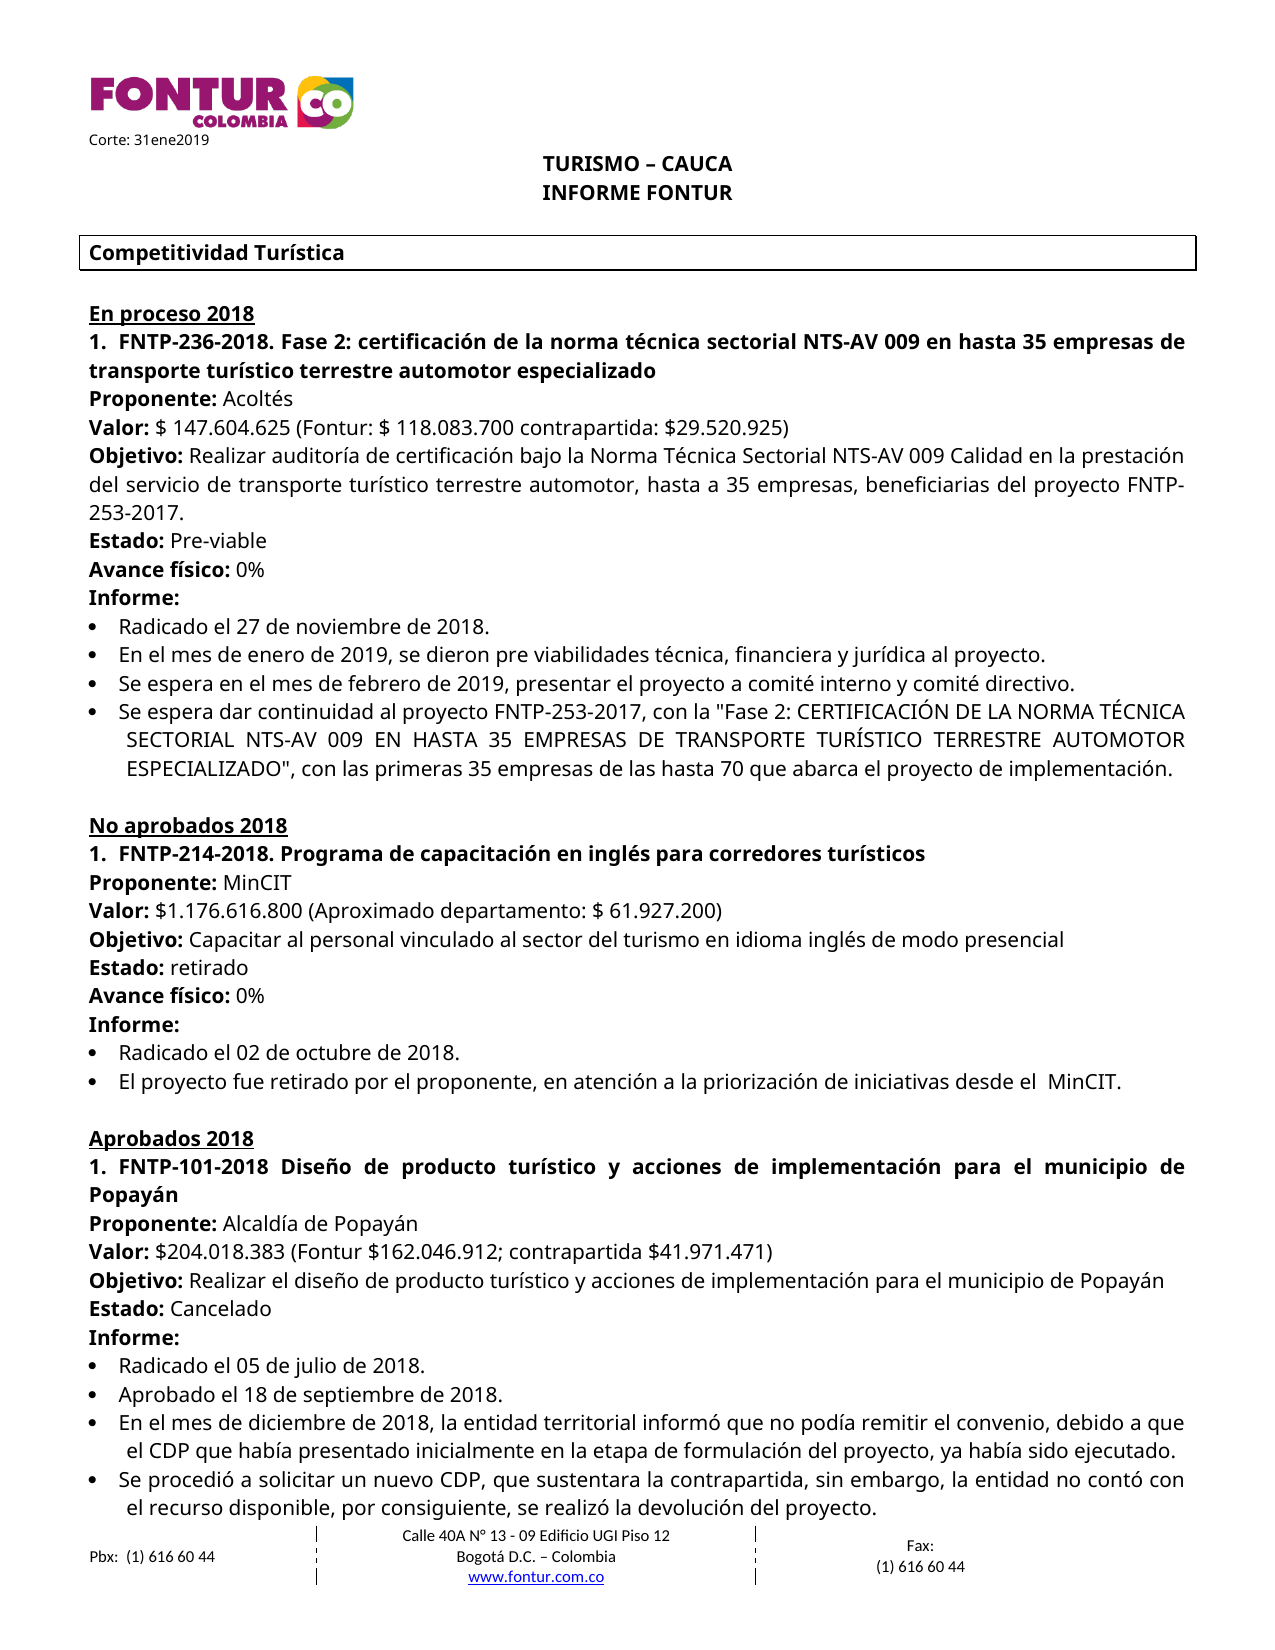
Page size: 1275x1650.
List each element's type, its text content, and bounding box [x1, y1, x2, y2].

text Informe: [89, 583, 1186, 612]
text Estado: Pre-viable [89, 527, 1186, 555]
text Objetivo: Capacitar al personal vinculado al sector del turismo en idioma inglés de modo presencial [89, 925, 1186, 953]
text INFORME FONTUR [89, 178, 1186, 206]
list Aprobado el 18 de septiembre de 2018. [89, 1380, 1186, 1408]
list FNTP-236-2018. Fase 2: certificación de la norma técnica sectorial NTS-AV 009 en hasta 35 empresas de transporte turístico terrestre automotor especializado [89, 327, 1186, 384]
list FNTP-214-2018. Programa de capacitación en inglés para corredores turísticos [89, 839, 1186, 868]
text Valor: $ 147.604.625 (Fontur: $ 118.083.700 contrapartida: $29.520.925) [89, 413, 1186, 441]
text Proponente: Alcaldía de Popayán [89, 1209, 1186, 1237]
list Radicado el 05 de julio de 2018. [89, 1351, 1186, 1380]
text Proponente: MinCIT [89, 868, 1186, 896]
text Informe: [89, 1323, 1186, 1351]
text Estado: Cancelado [89, 1294, 1186, 1323]
text Estado: retirado [89, 953, 1186, 982]
picture [88, 73, 355, 130]
text Competitividad Turística [80, 236, 1195, 269]
list Se procedió a solicitar un nuevo CDP, que sustentara la contrapartida, sin embargo, la entidad no contó con el recurso disponible, por consiguiente, se realizó la devolución del proyecto. [89, 1465, 1186, 1522]
text Objetivo: Realizar auditoría de certificación bajo la Norma Técnica Sectorial NTS-AV 009 Calidad en la prestación del servicio de transporte turístico terrestre automotor, hasta a 35 empresas, beneficiarias del proyecto FNTP-253-2017. [89, 441, 1186, 527]
text Valor: $204.018.383 (Fontur $162.046.912; contrapartida $41.971.471) [89, 1237, 1186, 1266]
list Radicado el 02 de octubre de 2018. [89, 1038, 1186, 1067]
list Se espera en el mes de febrero de 2019, presentar el proyecto a comité interno y comité directivo. [89, 669, 1186, 697]
text Proponente: Acoltés [89, 384, 1186, 413]
text TURISMO – CAUCA [89, 149, 1186, 178]
text Informe: [89, 1010, 1186, 1038]
text Valor: $1.176.616.800 (Aproximado departamento: $ 61.927.200) [89, 896, 1186, 925]
text En proceso 2018 [89, 299, 1186, 327]
list El proyecto fue retirado por el proponente, en atención a la priorización de iniciativas desde el MinCIT. [89, 1067, 1186, 1095]
text Objetivo: Realizar el diseño de producto turístico y acciones de implementación para el municipio de Popayán [89, 1266, 1186, 1294]
list FNTP-101-2018 Diseño de producto turístico y acciones de implementación para el municipio de Popayán [89, 1152, 1186, 1209]
text Avance físico: 0% [89, 982, 1186, 1010]
text Avance físico: 0% [89, 555, 1186, 583]
list Se espera dar continuidad al proyecto FNTP-253-2017, con la "Fase 2: CERTIFICACIÓN DE LA NORMA TÉCNICA SECTORIAL NTS-AV 009 EN HASTA 35 EMPRESAS DE TRANSPORTE TURÍSTICO TERRESTRE AUTOMOTOR ESPECIALIZADO", con las primeras 35 empresas de las hasta 70 que abarca el proyecto de implementación. [89, 697, 1186, 782]
list En el mes de diciembre de 2018, la entidad territorial informó que no podía remitir el convenio, debido a que el CDP que había presentado inicialmente en la etapa de formulación del proyecto, ya había sido ejecutado. [89, 1408, 1186, 1465]
list En el mes de enero de 2019, se dieron pre viabilidades técnica, financiera y jurídica al proyecto. [89, 640, 1186, 669]
text Aprobados 2018 [89, 1124, 1186, 1152]
list Radicado el 27 de noviembre de 2018. [89, 612, 1186, 640]
text No aprobados 2018 [89, 811, 1186, 839]
